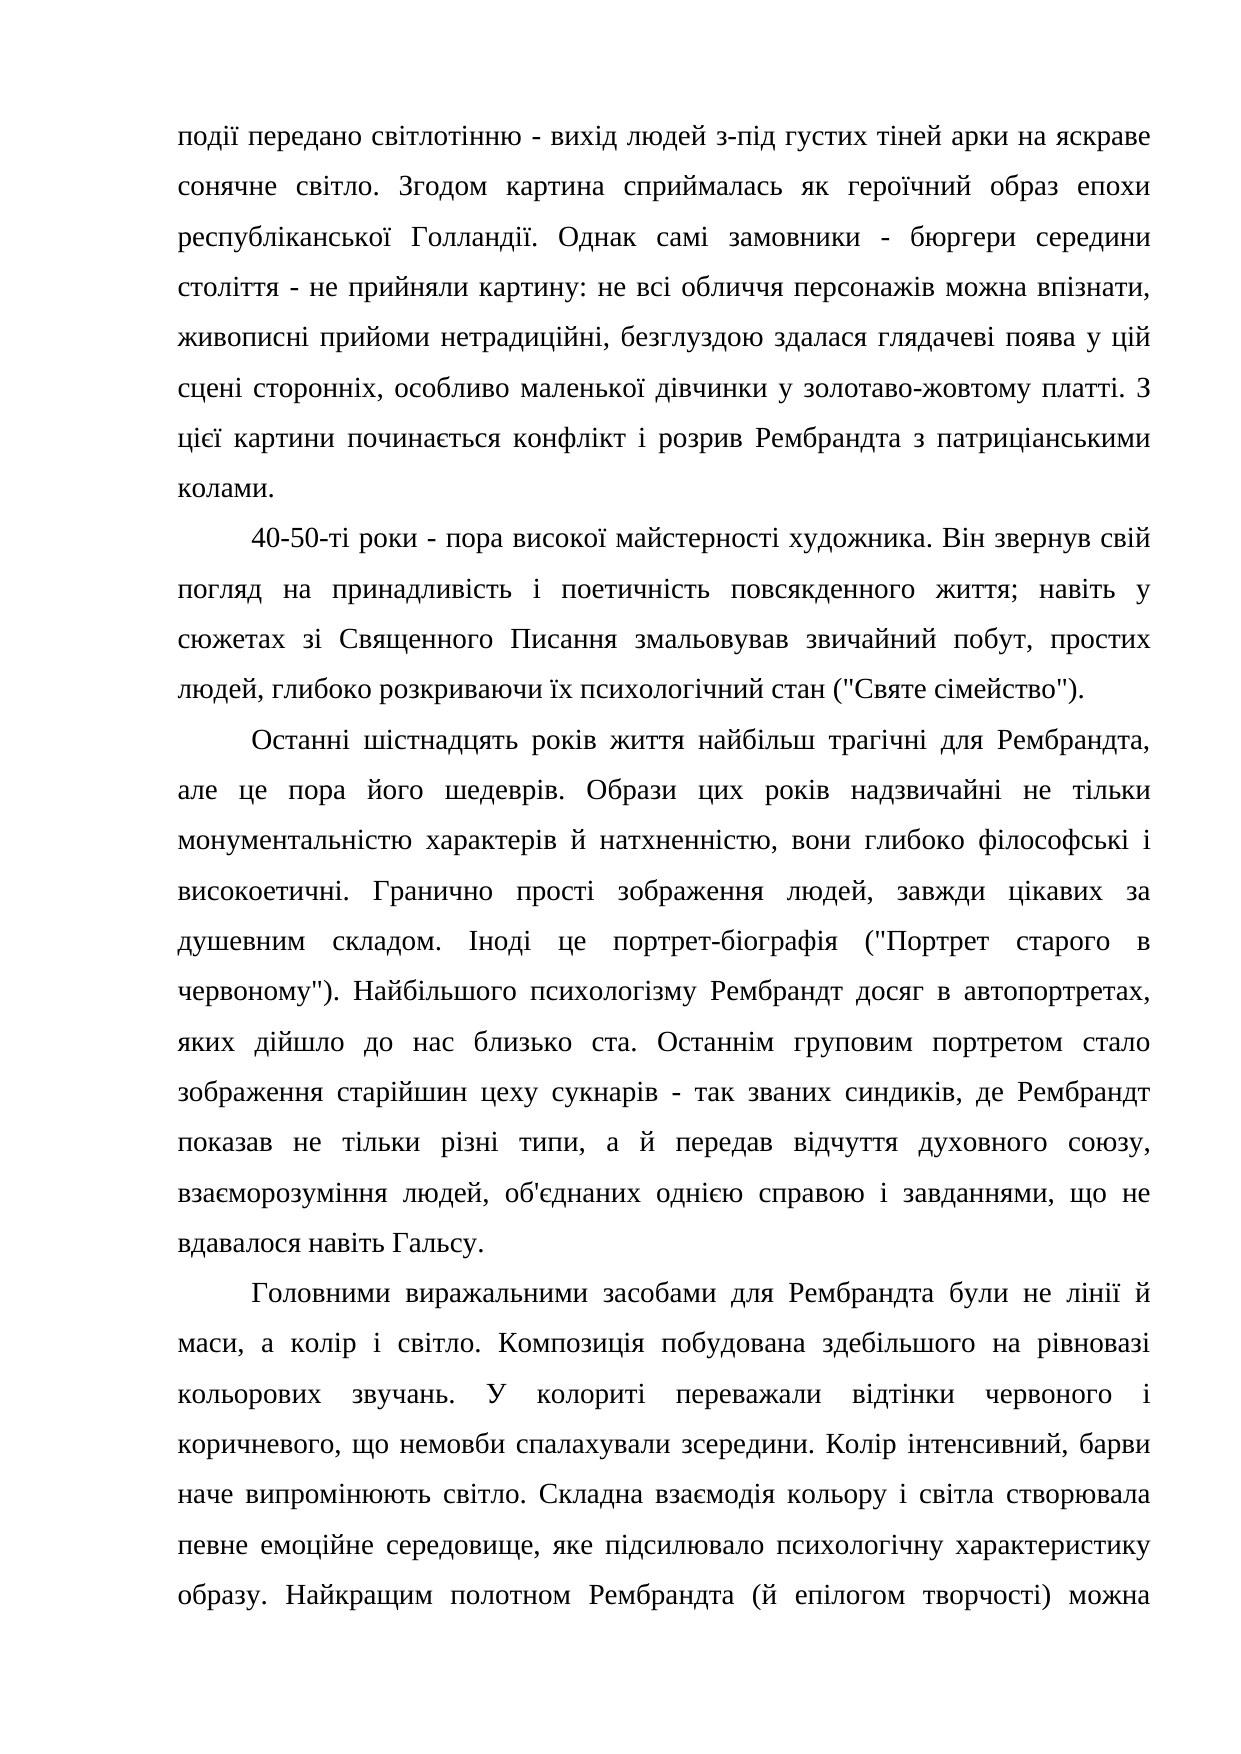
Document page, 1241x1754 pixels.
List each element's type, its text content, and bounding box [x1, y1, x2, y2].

text Останні шістнадцять років життя найбільш трагічні для Рембрандта, але це пора його шедеврів. Образи цих років надзвичайні не тільки монументальністю характерів й натхненністю, вони глибоко філософські і високоетичні. Гранично прості зображення людей, завжди цікавих за душевним складом. Іноді це портрет-біографія ("Портрет старого в червоному"). Найбільшого психологізму Рембрандт досяг в автопортретах, яких дійшло до нас близько ста. Останнім груповим портретом стало зображення старійшин цеху сукнарів - так званих синдиків, де Рембрандт показав не тільки різні типи, а й передав відчуття духовного союзу, взаєморозуміння людей, об'єднаних однією справою і завданнями, що не вдавалося навіть Гальсу. [177, 722, 1152, 1258]
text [177, 118, 1152, 504]
text 40-50-ті роки - пора високої майстерності художника. Він звернув свій погляд на принадливість і поетичність повсякденного життя; навіть у сюжетах зі Священного Писання змальовував звичайний побут, простих людей, глибоко розкриваючи їх психологічний стан ("Святе сімейство"). [177, 521, 1152, 705]
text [177, 1275, 1152, 1611]
